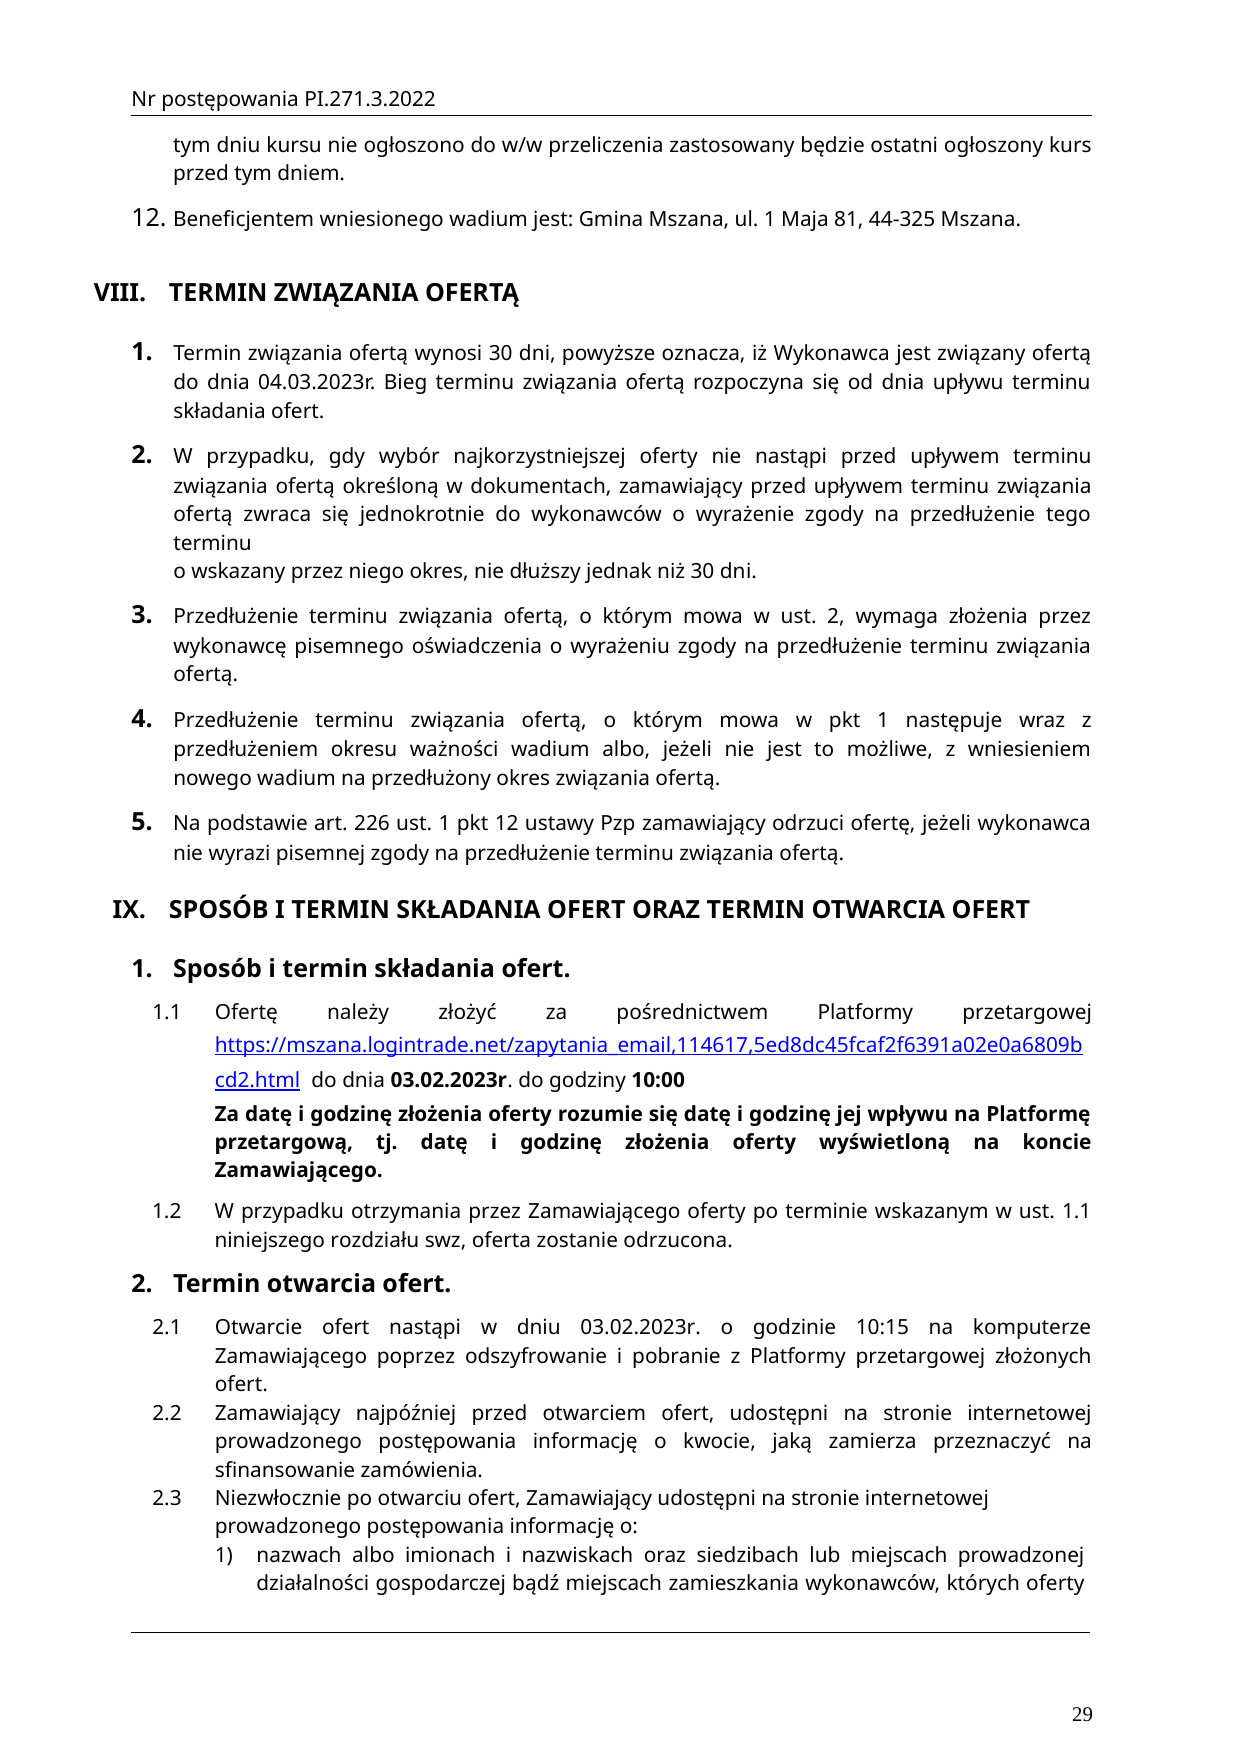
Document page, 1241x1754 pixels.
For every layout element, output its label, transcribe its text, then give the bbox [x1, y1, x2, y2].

list Zamawiający najpóźniej przed otwarciem ofert, udostępni na stronie internetowej prowadzonego postępowania informację o kwocie, jaką zamierza przeznaczyć na sfinansowanie zamówienia. [152, 1398, 1092, 1483]
subtitle TERMIN ZWIĄZANIA OFERTĄ [146, 274, 1092, 308]
subtitle Sposób i termin składania ofert. [131, 951, 1092, 984]
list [131, 130, 1092, 187]
list Przedłużenie terminu związania ofertą, o którym mowa w pkt 1 następuje wraz z przedłużeniem okresu ważności wadium albo, jeżeli nie jest to możliwe, z wniesieniem nowego wadium na przedłużony okres związania ofertą. [131, 701, 1092, 791]
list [214, 1540, 1085, 1597]
subtitle Termin otwarcia ofert. [131, 1266, 1092, 1300]
list Przedłużenie terminu związania ofertą, o którym mowa w ust. 2, wymaga złożenia przez wykonawcę pisemnego oświadczenia o wyrażeniu zgody na przedłużenie terminu związania ofertą. [131, 597, 1092, 688]
list W przypadku, gdy wybór najkorzystniejszej oferty nie nastąpi przed upływem terminu związania ofertą określoną w dokumentach, zamawiający przed upływem terminu związania ofertą zwraca się jednokrotnie do wykonawców o wyrażenie zgody na przedłużenie tego terminu o wskazany przez niego okres, nie dłuższy jednak niż 30 dni. [131, 437, 1092, 584]
list Niezwłocznie po otwarciu ofert, Zamawiający udostępni na stronie internetowej prowadzonego postępowania informację o: [152, 1483, 1092, 1540]
list Termin związania ofertą wynosi 30 dni, powyższe oznacza, iż Wykonawca jest związany ofertą do dnia 04.03.2023r. Bieg terminu związania ofertą rozpoczyna się od dnia upływu terminu składania ofert. [131, 333, 1092, 424]
list Na podstawie art. 226 ust. 1 pkt 12 ustawy Pzp zamawiający odrzuci ofertę, jeżeli wykonawca nie wyrazi pisemnej zgody na przedłużenie terminu związania ofertą. [131, 804, 1092, 866]
list Otwarcie ofert nastąpi w dniu 03.02.2023r. o godzinie 10:15 na komputerze Zamawiającego poprzez odszyfrowanie i pobranie z Platformy przetargowej złożonych ofert. [152, 1312, 1092, 1398]
list W przypadku otrzymania przez Zamawiającego oferty po terminie wskazanym w ust. 1.1 niniejszego rozdziału swz, oferta zostanie odrzucona. [152, 1197, 1092, 1253]
list Ofertę należy złożyć za pośrednictwem Platformy przetargowej https://mszana.logintrade.net/zapytania_email,114617,5ed8dc45fcaf2f6391a02e0a6809bcd2.html do dnia 03.02.2023r. do godziny 10:00 [152, 997, 1092, 1094]
list Beneficjentem wniesionego wadium jest: Gmina Mszana, ul. 1 Maja 81, 44-325 Mszana. [131, 199, 1092, 233]
list Za datę i godzinę złożenia oferty rozumie się datę i godzinę jej wpływu na Platformę przetargową, tj. datę i godzinę złożenia oferty wyświetloną na koncie Zamawiającego. [214, 1099, 1092, 1184]
subtitle SPOSÓB I TERMIN SKŁADANIA OFERT ORAZ TERMIN OTWARCIA OFERT [146, 891, 1092, 926]
